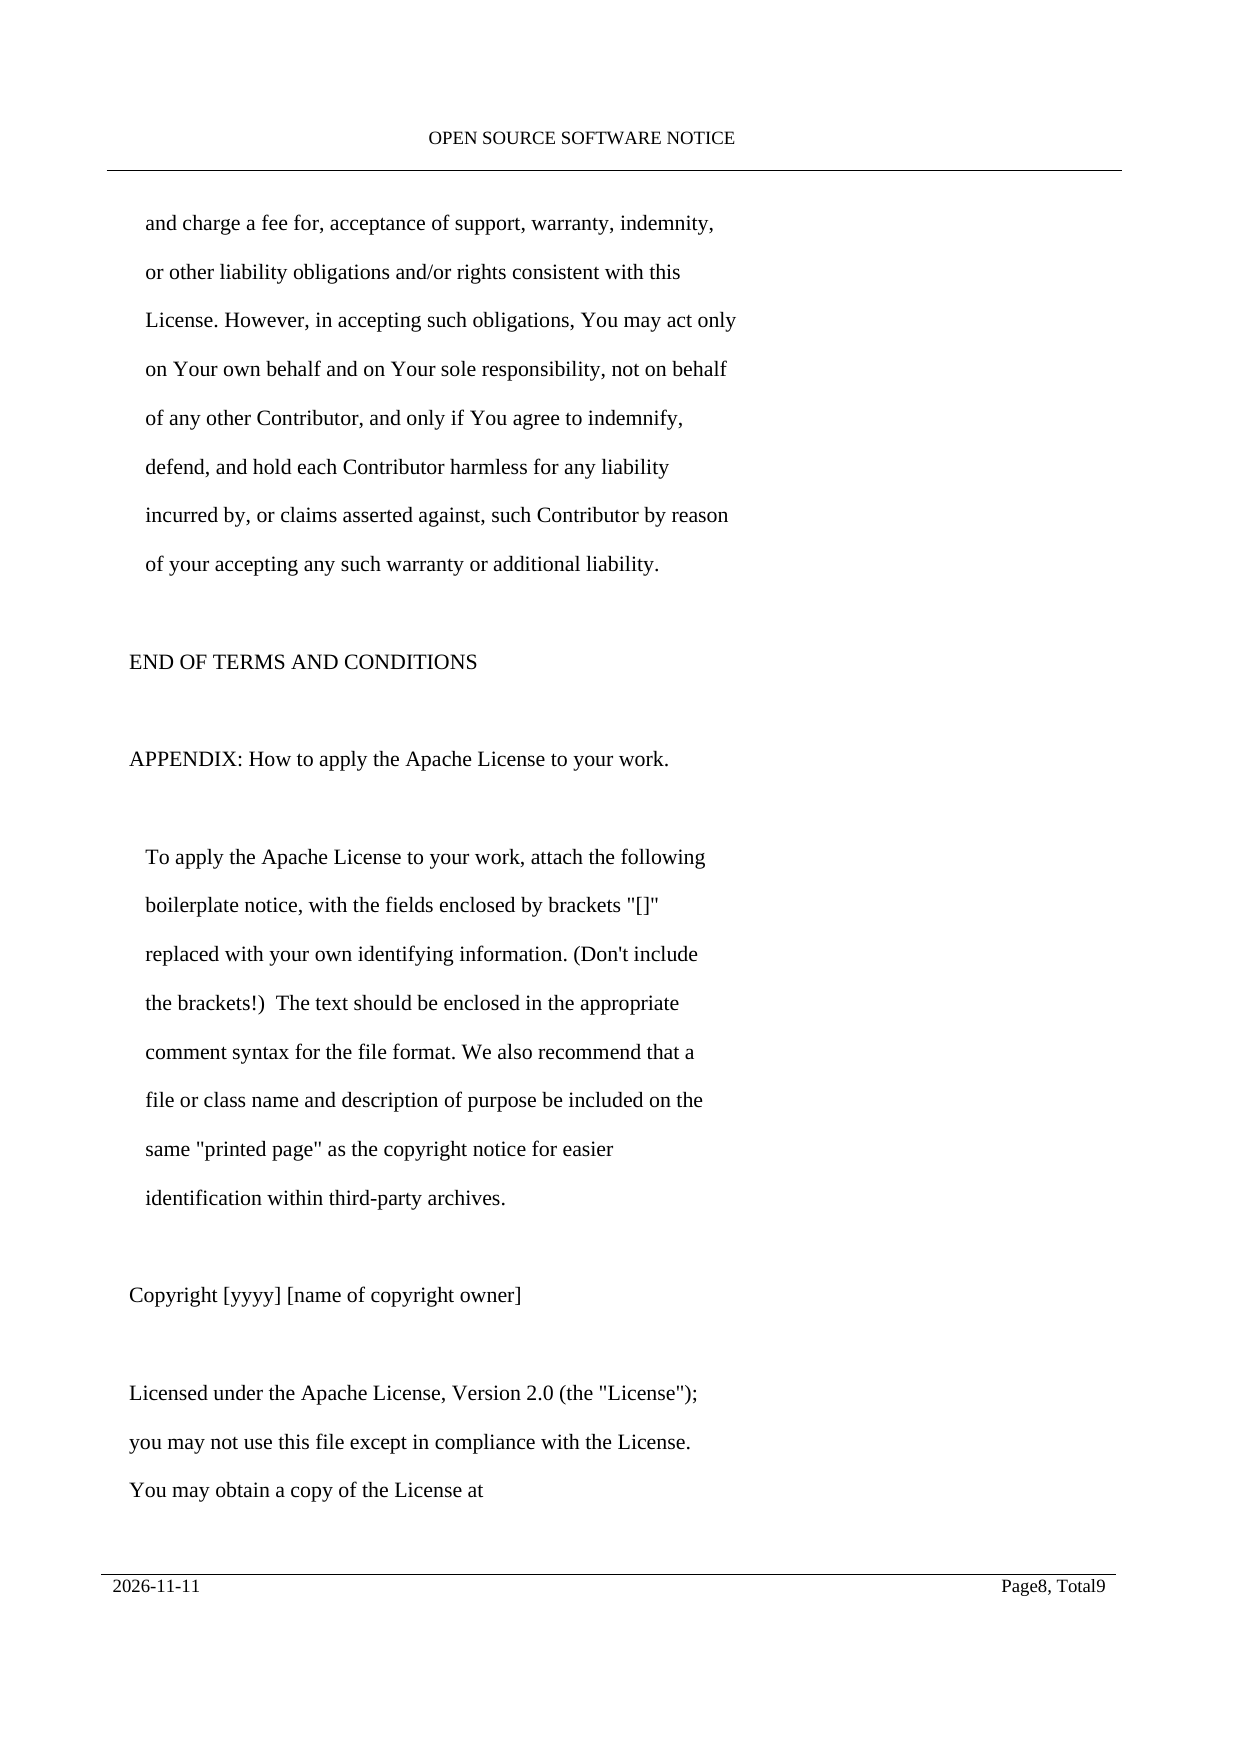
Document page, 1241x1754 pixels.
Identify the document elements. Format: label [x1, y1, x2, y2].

text [112, 206, 1128, 1506]
